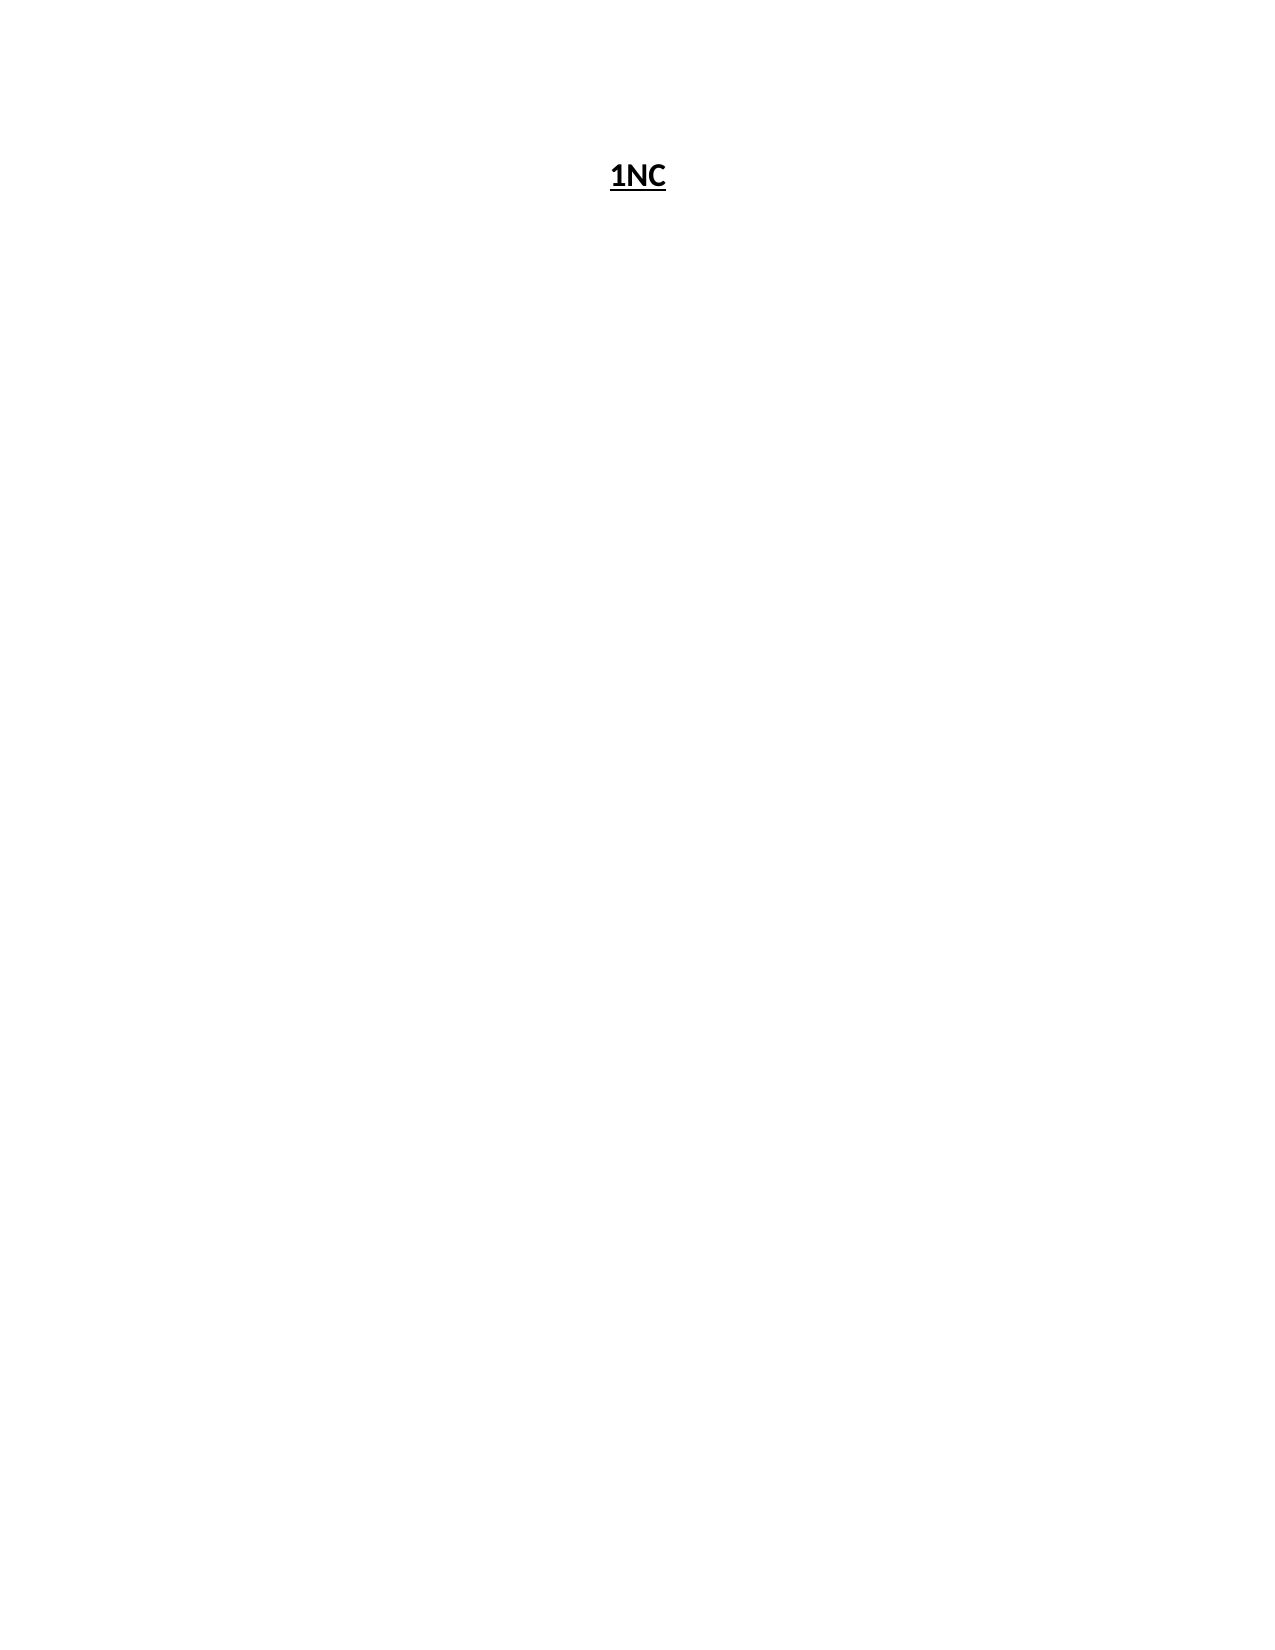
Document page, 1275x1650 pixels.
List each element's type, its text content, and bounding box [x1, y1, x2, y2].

subtitle 1NC [150, 154, 1125, 195]
